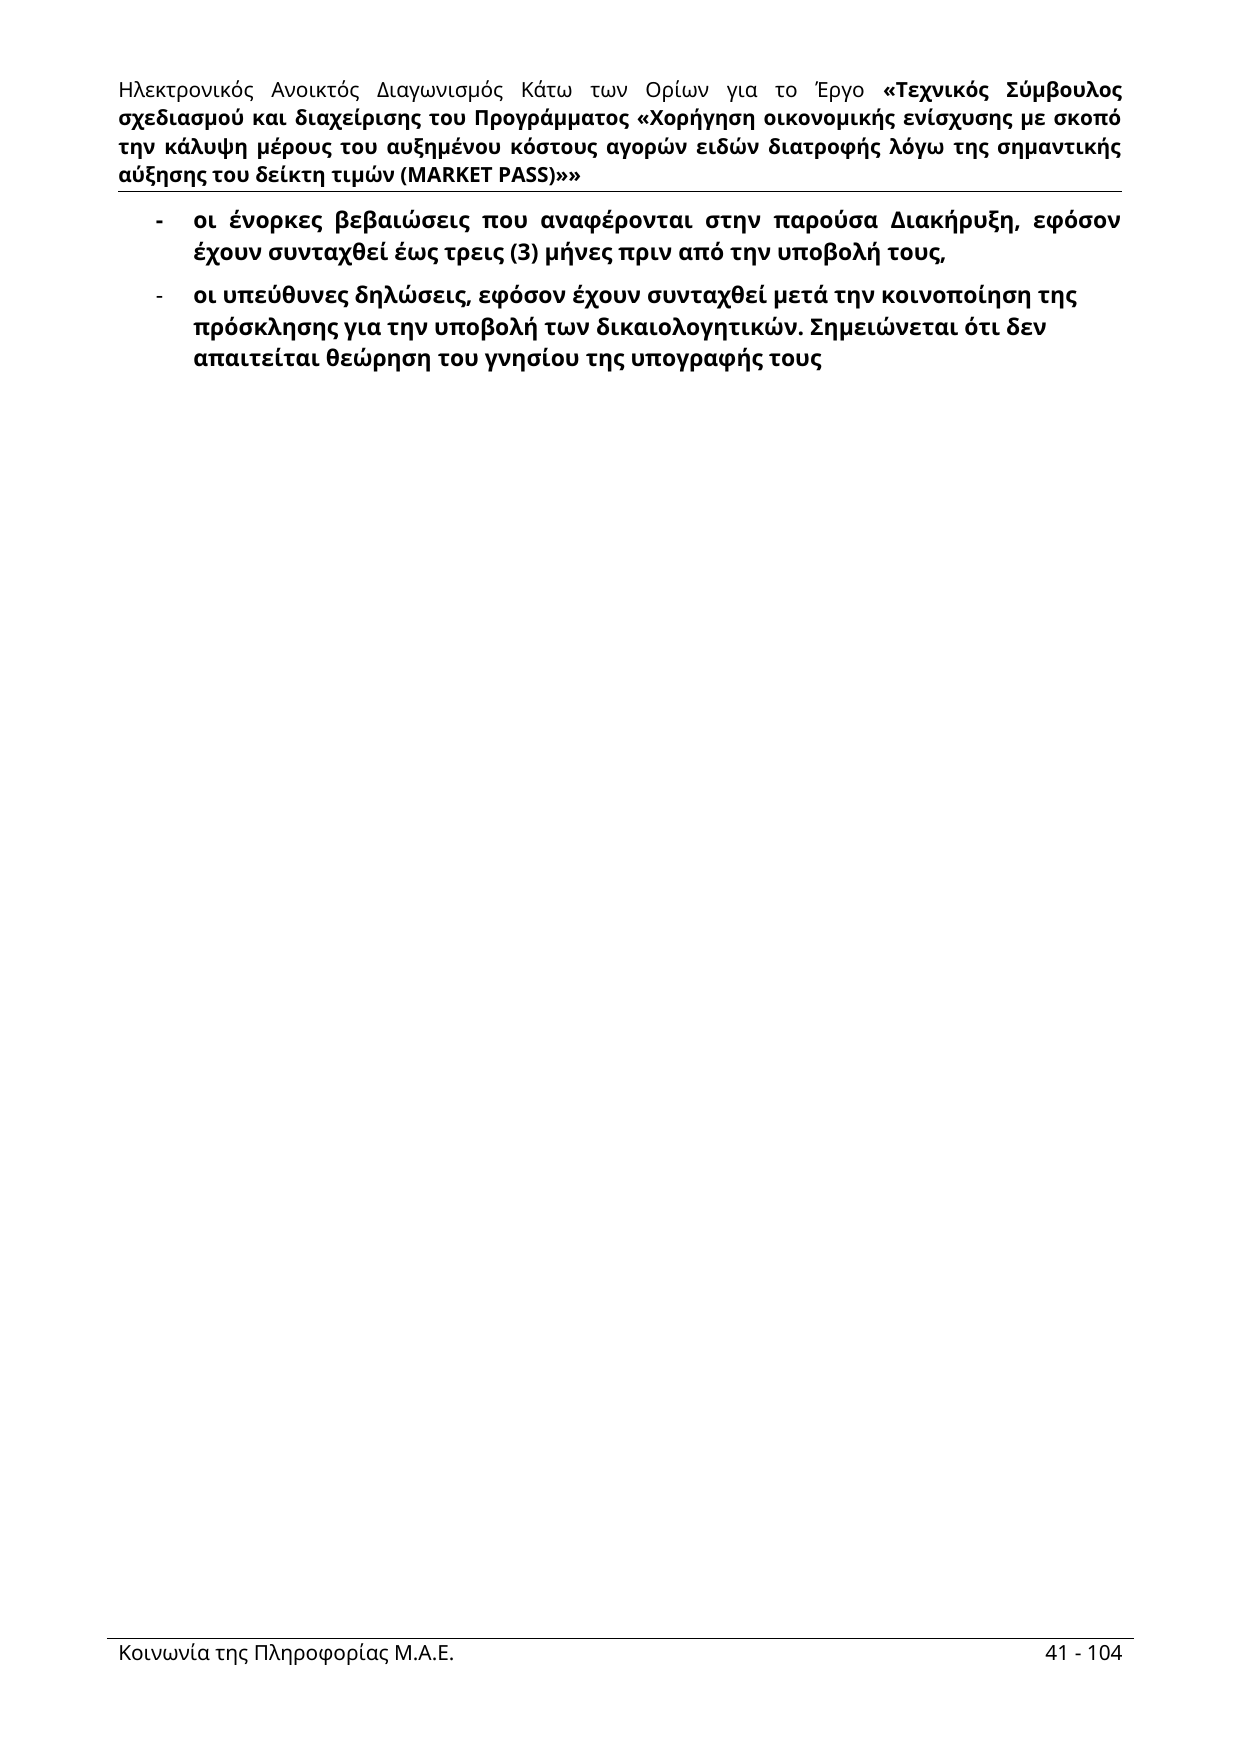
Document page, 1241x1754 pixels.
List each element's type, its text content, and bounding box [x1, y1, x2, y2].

list οι υπεύθυνες δηλώσεις, εφόσον έχουν συνταχθεί μετά την κοινοποίηση της πρόσκλησης για την υποβολή των δικαιολογητικών. Σημειώνεται ότι δεν απαιτείται θεώρηση του γνησίου της υπογραφής τους [156, 279, 1122, 373]
list οι ένορκες βεβαιώσεις που αναφέρονται στην παρούσα Διακήρυξη, εφόσον έχουν συνταχθεί έως τρεις (3) μήνες πριν από την υποβολή τους, [156, 204, 1122, 267]
